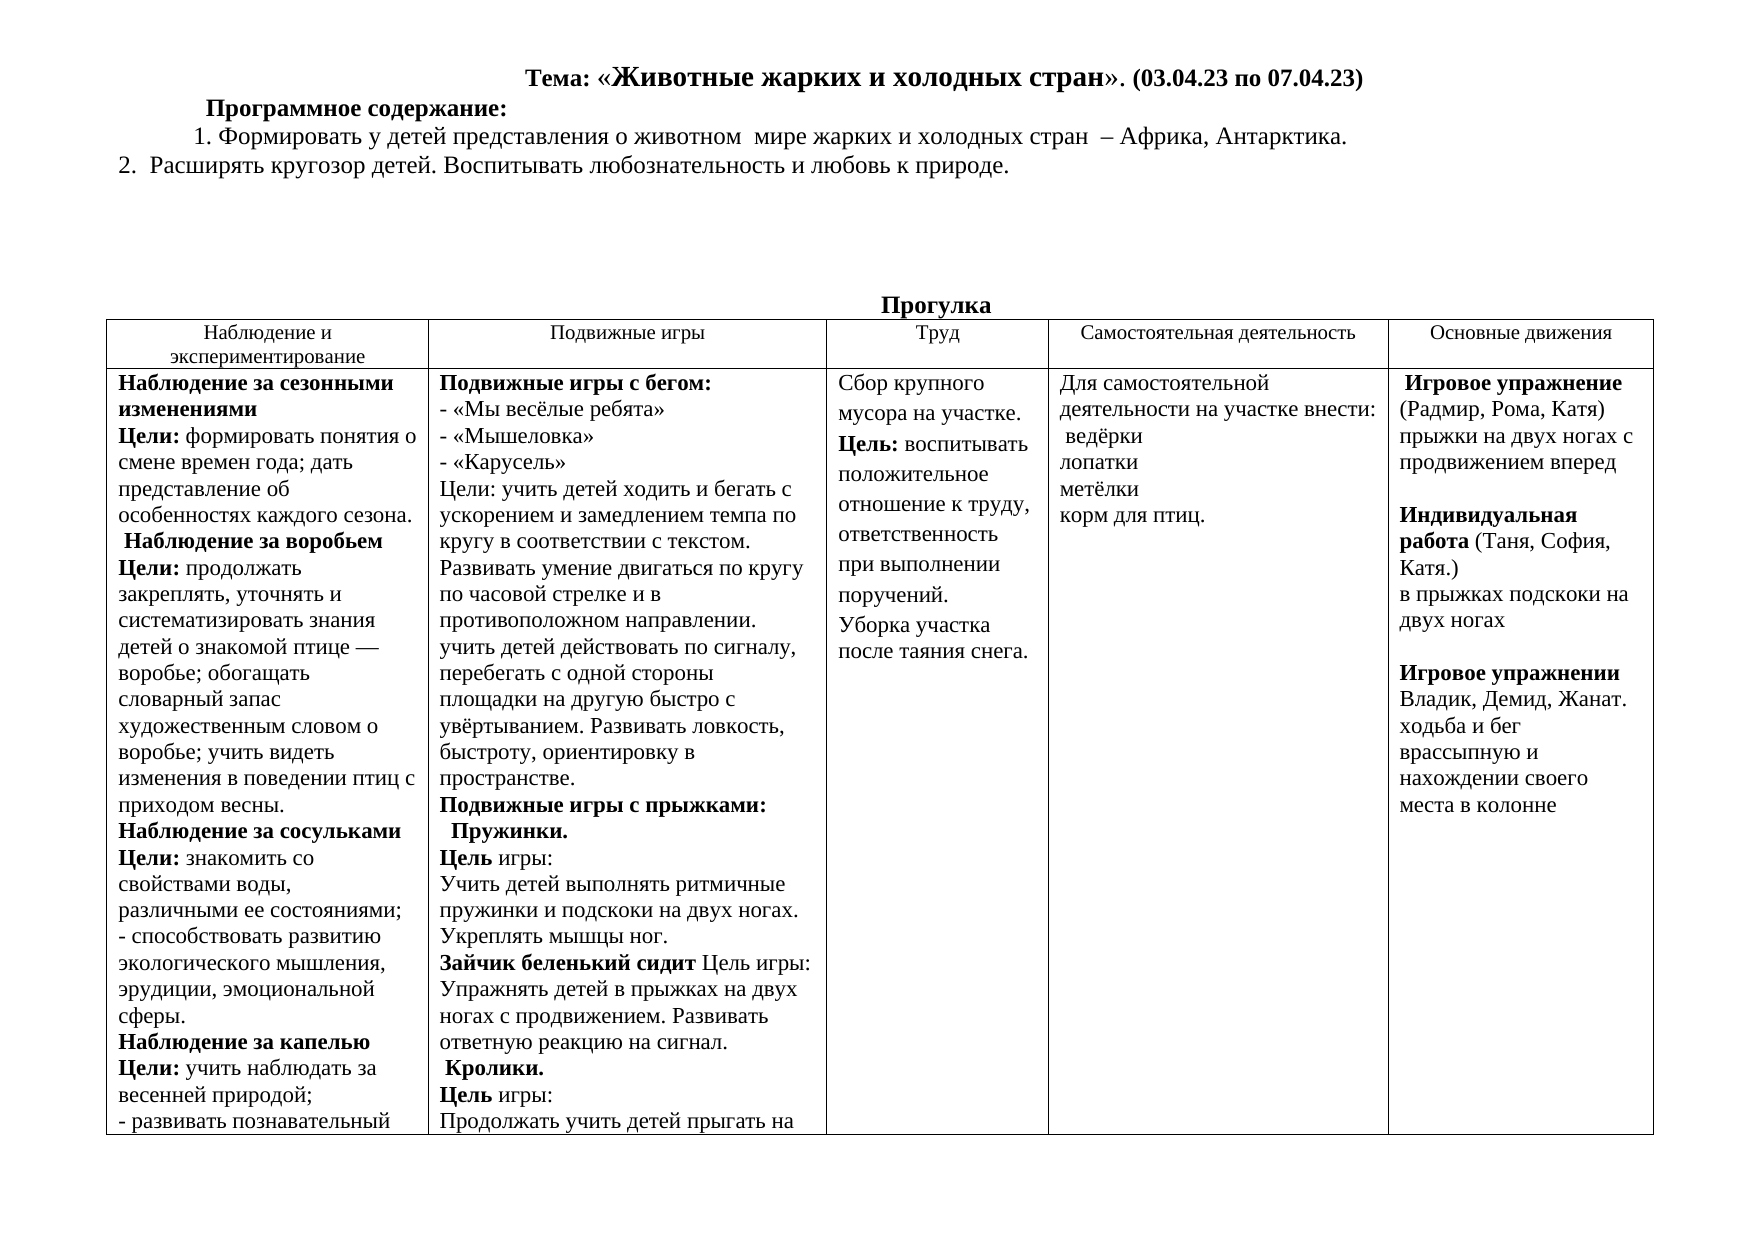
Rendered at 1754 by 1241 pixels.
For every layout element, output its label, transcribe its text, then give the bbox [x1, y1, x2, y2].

table_header Самостоятельная деятельность [1049, 320, 1388, 368]
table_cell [429, 369, 826, 1133]
text Тема: «Животные жарких и холодных стран». (03.04.23 по 07.04.23) [118, 59, 1695, 93]
text 1. Формировать у детей представления о животном мире жарких и холодных стран – Африка, Антарктика. [118, 121, 1695, 150]
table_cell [1389, 369, 1653, 1133]
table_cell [1049, 369, 1388, 1133]
text 2. Расширять кругозор детей. Воспитывать любознательность и любовь к природе. [118, 150, 1695, 179]
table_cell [107, 369, 428, 1133]
table_header Наблюдение и экспериментирование [107, 320, 428, 368]
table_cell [827, 369, 1048, 1133]
table_header Труд [827, 320, 1048, 368]
text Прогулка [118, 290, 1695, 319]
text Программное содержание: [118, 93, 1695, 121]
table_header Основные движения [1389, 320, 1653, 368]
table_header Подвижные игры [429, 320, 826, 368]
